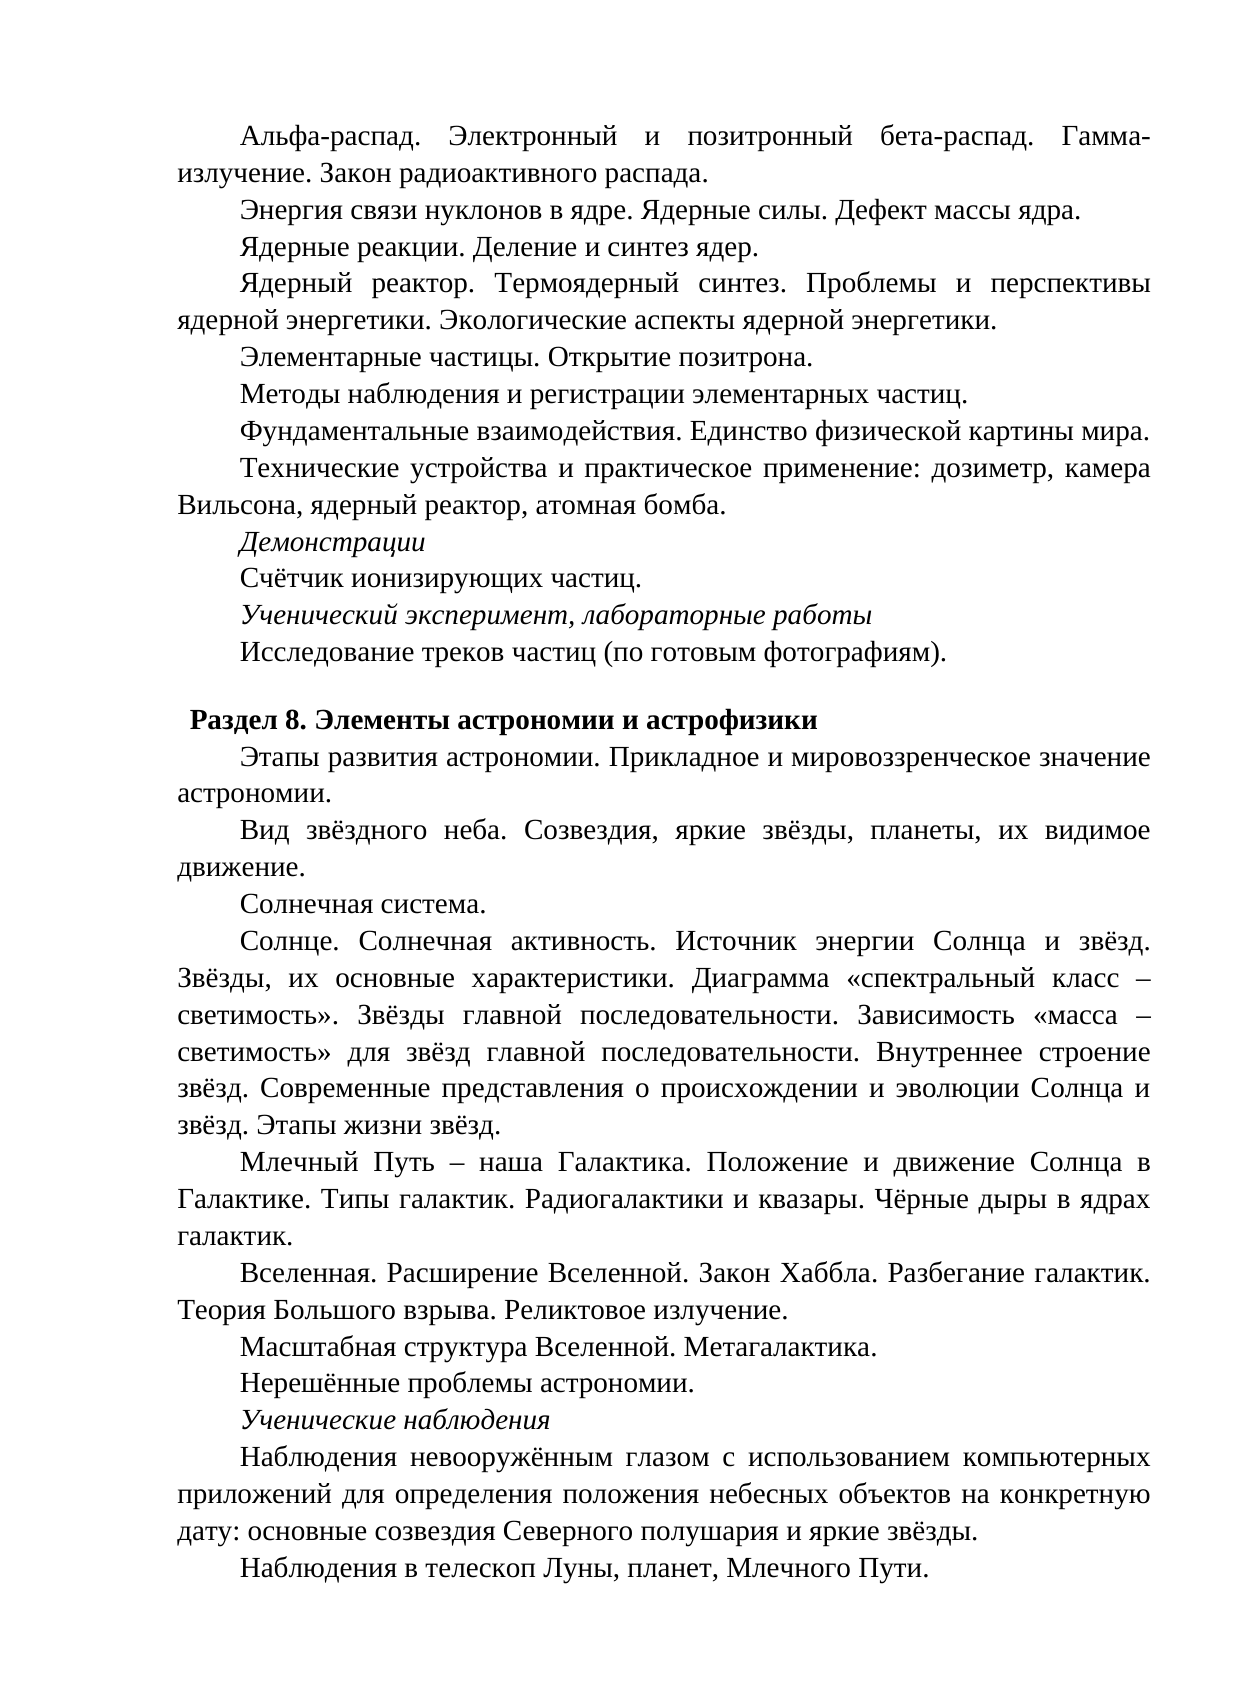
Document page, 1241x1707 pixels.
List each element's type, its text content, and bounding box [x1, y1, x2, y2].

text Наблюдения в телескоп Луны, планет, Млечного Пути. [177, 1550, 1152, 1583]
text Фундаментальные взаимодействия. Единство физической картины мира. [177, 413, 1152, 447]
text Вид звёздного неба. Созвездия, яркие звёзды, планеты, их видимое движение. [177, 812, 1152, 883]
text Ученические наблюдения [177, 1402, 1152, 1436]
text Млечный Путь – наша Галактика. Положение и движение Солнца в Галактике. Типы галактик. Радиогалактики и квазары. Чёрные дыры в ядрах галактик. [177, 1144, 1152, 1252]
text Технические устройства и практическое применение: дозиметр, камера Вильсона, ядерный реактор, атомная бомба. [177, 450, 1152, 520]
text Раздел 8. Элементы астрономии и астрофизики [189, 702, 1152, 735]
text Этапы развития астрономии. Прикладное и мировоззренческое значение астрономии. [177, 739, 1152, 809]
text Исследование треков частиц (по готовым фотографиям). [177, 634, 1152, 668]
text Солнечная система. [177, 886, 1152, 920]
text Энергия связи нуклонов в ядре. Ядерные силы. Дефект массы ядра. [177, 192, 1152, 225]
text Масштабная структура Вселенной. Метагалактика. [177, 1329, 1152, 1362]
text Методы наблюдения и регистрации элементарных частиц. [177, 376, 1152, 410]
text Наблюдения невооружённым глазом с использованием компьютерных приложений для определения положения небесных объектов на конкретную дату: основные созвездия Северного полушария и яркие звёзды. [177, 1439, 1152, 1547]
text Ядерный реактор. Термоядерный синтез. Проблемы и перспективы ядерной энергетики. Экологические аспекты ядерной энергетики. [177, 266, 1152, 336]
text Ученический эксперимент, лабораторные работы [177, 597, 1152, 631]
text Ядерные реакции. Деление и синтез ядер. [177, 229, 1152, 262]
text Счётчик ионизирующих частиц. [177, 561, 1152, 594]
text Вселенная. Расширение Вселенной. Закон Хаббла. Разбегание галактик. Теория Большого взрыва. Реликтовое излучение. [177, 1255, 1152, 1325]
text Солнце. Солнечная активность. Источник энергии Солнца и звёзд. Звёзды, их основные характеристики. Диаграмма «спектральный класс – светимость». Звёзды главной последовательности. Зависимость «масса – светимость» для звёзд главной последовательности. Внутреннее строение звёзд. Современные представления о происхождении и эволюции Солнца и звёзд. Этапы жизни звёзд. [177, 923, 1152, 1141]
text Демонстрации [177, 524, 1152, 557]
text Элементарные частицы. Открытие позитрона. [177, 339, 1152, 373]
text Нерешённые проблемы астрономии. [177, 1366, 1152, 1399]
text Альфа-распад. Электронный и позитронный бета-распад. Гамма-излучение. Закон радиоактивного распада. [177, 118, 1152, 188]
